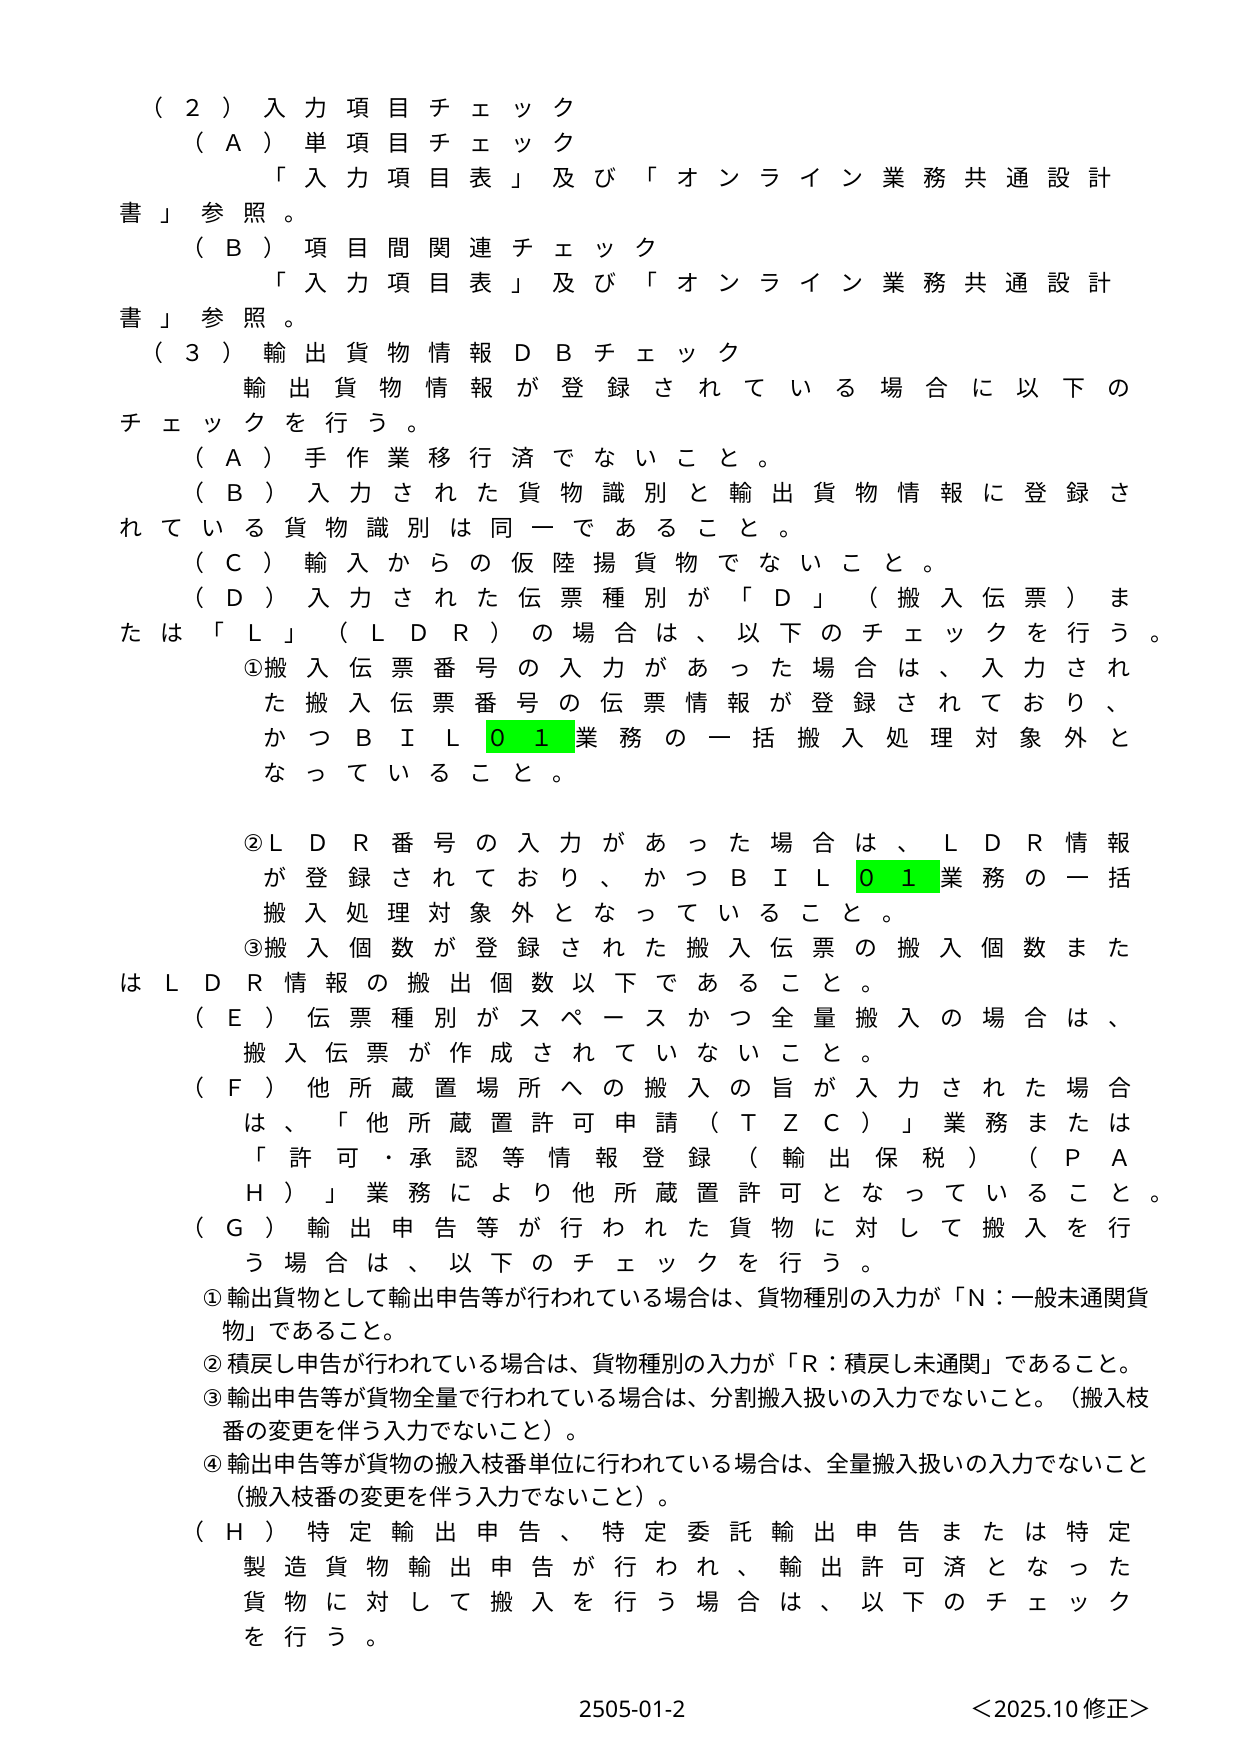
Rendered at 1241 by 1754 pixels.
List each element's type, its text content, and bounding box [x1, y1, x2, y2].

text ②ＬＤＲ番号の入力があった場合は、ＬＤＲ情報が登録されており、かつＢＩＬ０１業務の一括搬入処理対象外となっていること。 [223, 824, 1150, 929]
text （Ａ）手作業移行済でないこと。 [119, 439, 1150, 474]
text （Ｇ）輸出申告等が行われた貨物に対して搬入を行う場合は、以下のチェックを行う。 [161, 1209, 1150, 1279]
text （Ｄ）入力された伝票種別が「Ｄ」（搬入伝票）または「Ｌ」（ＬＤＲ）の場合は、以下のチェックを行う。 [119, 579, 1150, 649]
text ②積戻し申告が行われている場合は、貨物種別の入力が「Ｒ：積戻し未通関」であること。 [202, 1346, 1150, 1379]
text （Ｈ）特定輸出申告、特定委託輸出申告または特定製造貨物輸出申告が行われ、輸出許可済となった貨物に対して搬入を行う場合は、以下のチェックを行う。 [161, 1512, 1150, 1652]
text ④輸出申告等が貨物の搬入枝番単位に行われている場合は、全量搬入扱いの入力でないこと。（搬入枝番の変更を伴う入力でないこと）。 [202, 1446, 1150, 1512]
text 「入力項目表」及び「オンライン業務共通設計書」参照。 [119, 159, 1150, 229]
text （２）入力項目チェック [119, 89, 1150, 124]
text ③輸出申告等が貨物全量で行われている場合は、分割搬入扱いの入力でないこと。（搬入枝番の変更を伴う入力でないこと）。 [202, 1379, 1150, 1446]
text （Ａ）単項目チェック [119, 124, 1150, 159]
text 「入力項目表」及び「オンライン業務共通設計書」参照。 [119, 264, 1150, 334]
text ①搬入伝票番号の入力があった場合は、入力された搬入伝票番号の伝票情報が登録されており、かつＢＩＬ０１業務の一括搬入処理対象外となっていること。 [223, 649, 1150, 789]
text （Ｅ）伝票種別がスペースかつ全量搬入の場合は、搬入伝票が作成されていないこと。 [161, 999, 1150, 1069]
text （Ｂ）項目間関連チェック [119, 229, 1150, 264]
text （Ｃ）輸入からの仮陸揚貨物でないこと。 [119, 544, 1150, 579]
text ①輸出貨物として輸出申告等が行われている場合は、貨物種別の入力が「Ｎ：一般未通関貨物」であること。 [202, 1279, 1150, 1346]
text （Ｆ）他所蔵置場所への搬入の旨が入力された場合は、「他所蔵置許可申請（ＴＺＣ）」業務または 「許可･承認等情報登録（輸出保税）（ＰＡＨ）」業務により他所蔵置許可となっていること。 [161, 1069, 1150, 1209]
text 輸出貨物情報が登録されている場合に以下のチェックを行う。 [119, 369, 1150, 439]
text （３）輸出貨物情報ＤＢチェック [119, 334, 1150, 369]
text （Ｂ）入力された貨物識別と輸出貨物情報に登録されている貨物識別は同一であること。 [119, 474, 1150, 544]
text ③搬入個数が登録された搬入伝票の搬入個数またはＬＤＲ情報の搬出個数以下であること。 [119, 929, 1150, 999]
